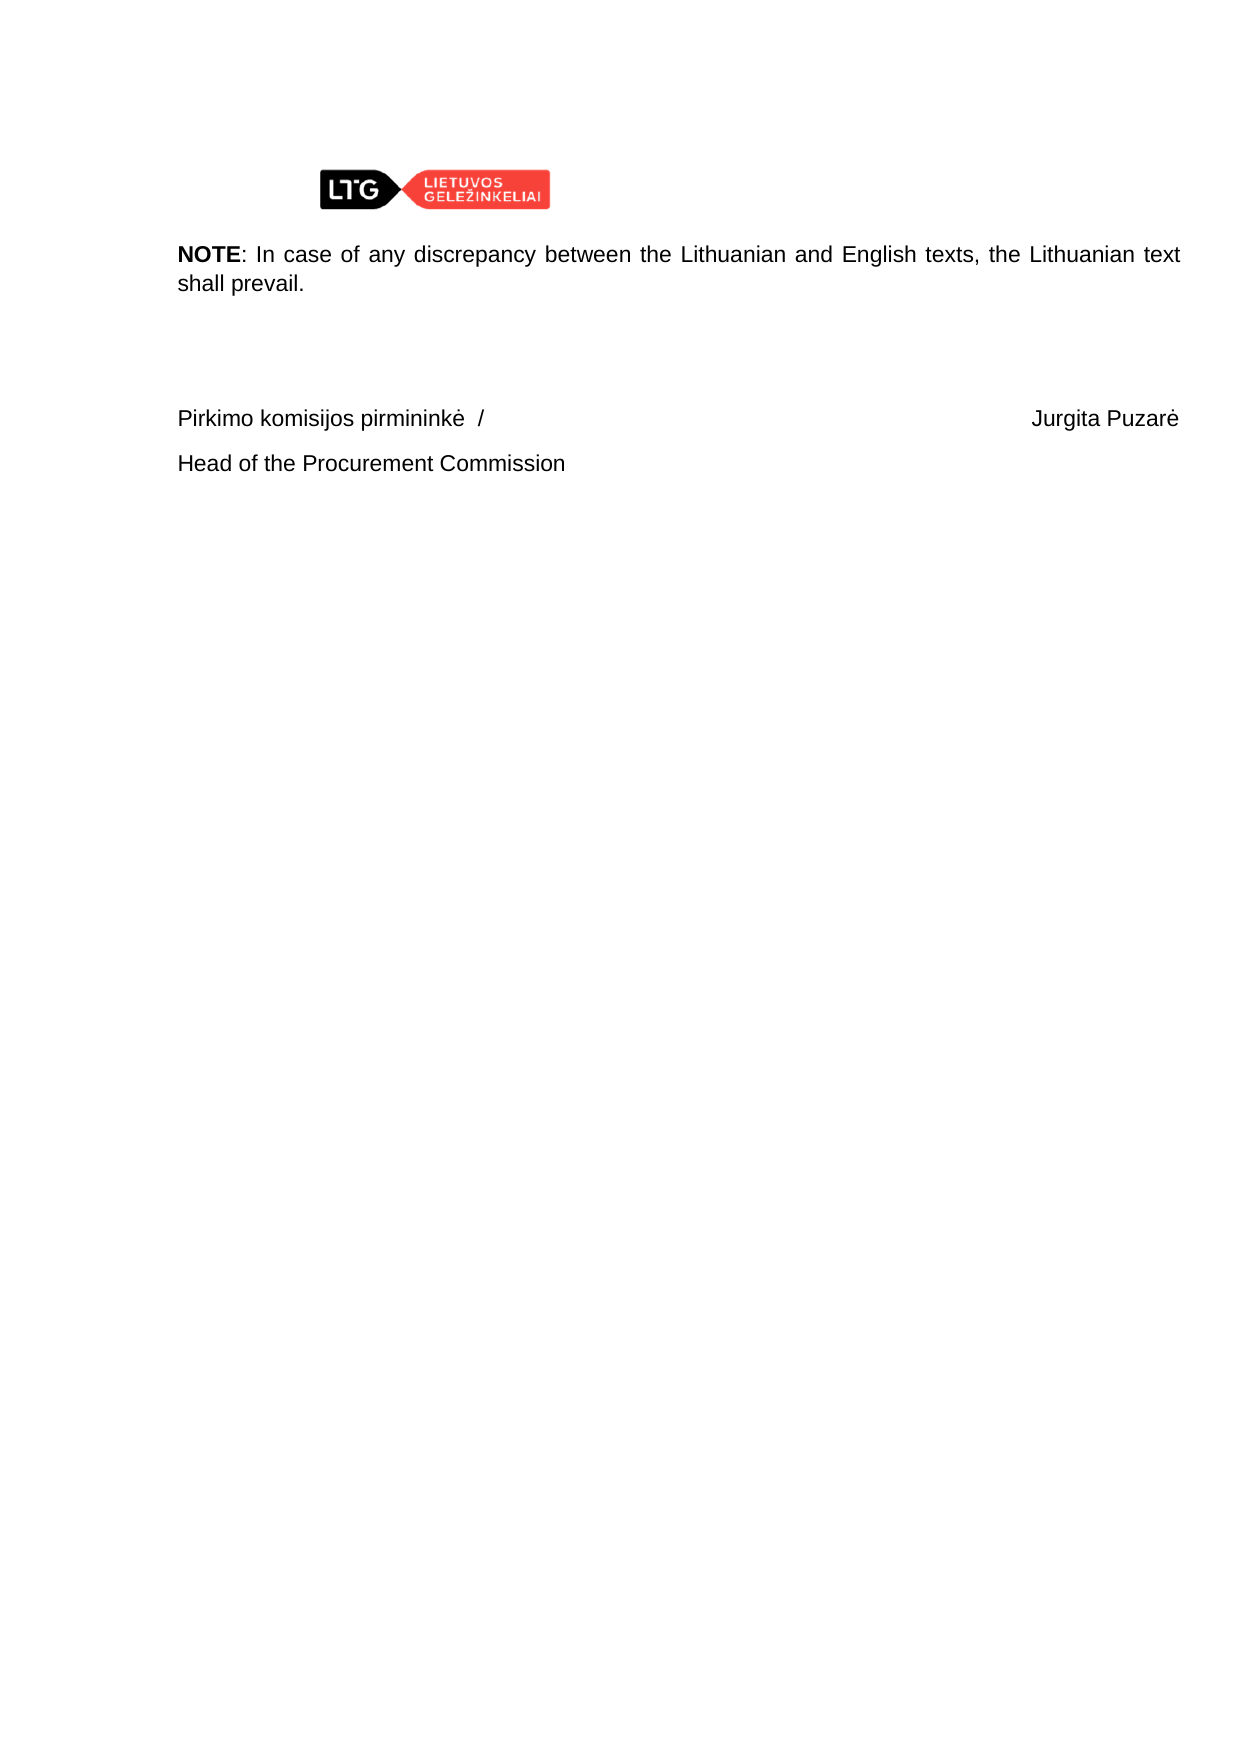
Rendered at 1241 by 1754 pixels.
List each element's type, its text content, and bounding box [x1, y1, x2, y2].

picture [177, 73, 1182, 242]
text NOTE: In case of any discrepancy between the Lithuanian and English texts, the Lithuanian text shall prevail. [177, 242, 1181, 296]
text Head of the Procurement Commission [177, 450, 1181, 476]
text Pirkimo komisijos pirmininkė / Jurgita Puzarė [177, 405, 1181, 431]
